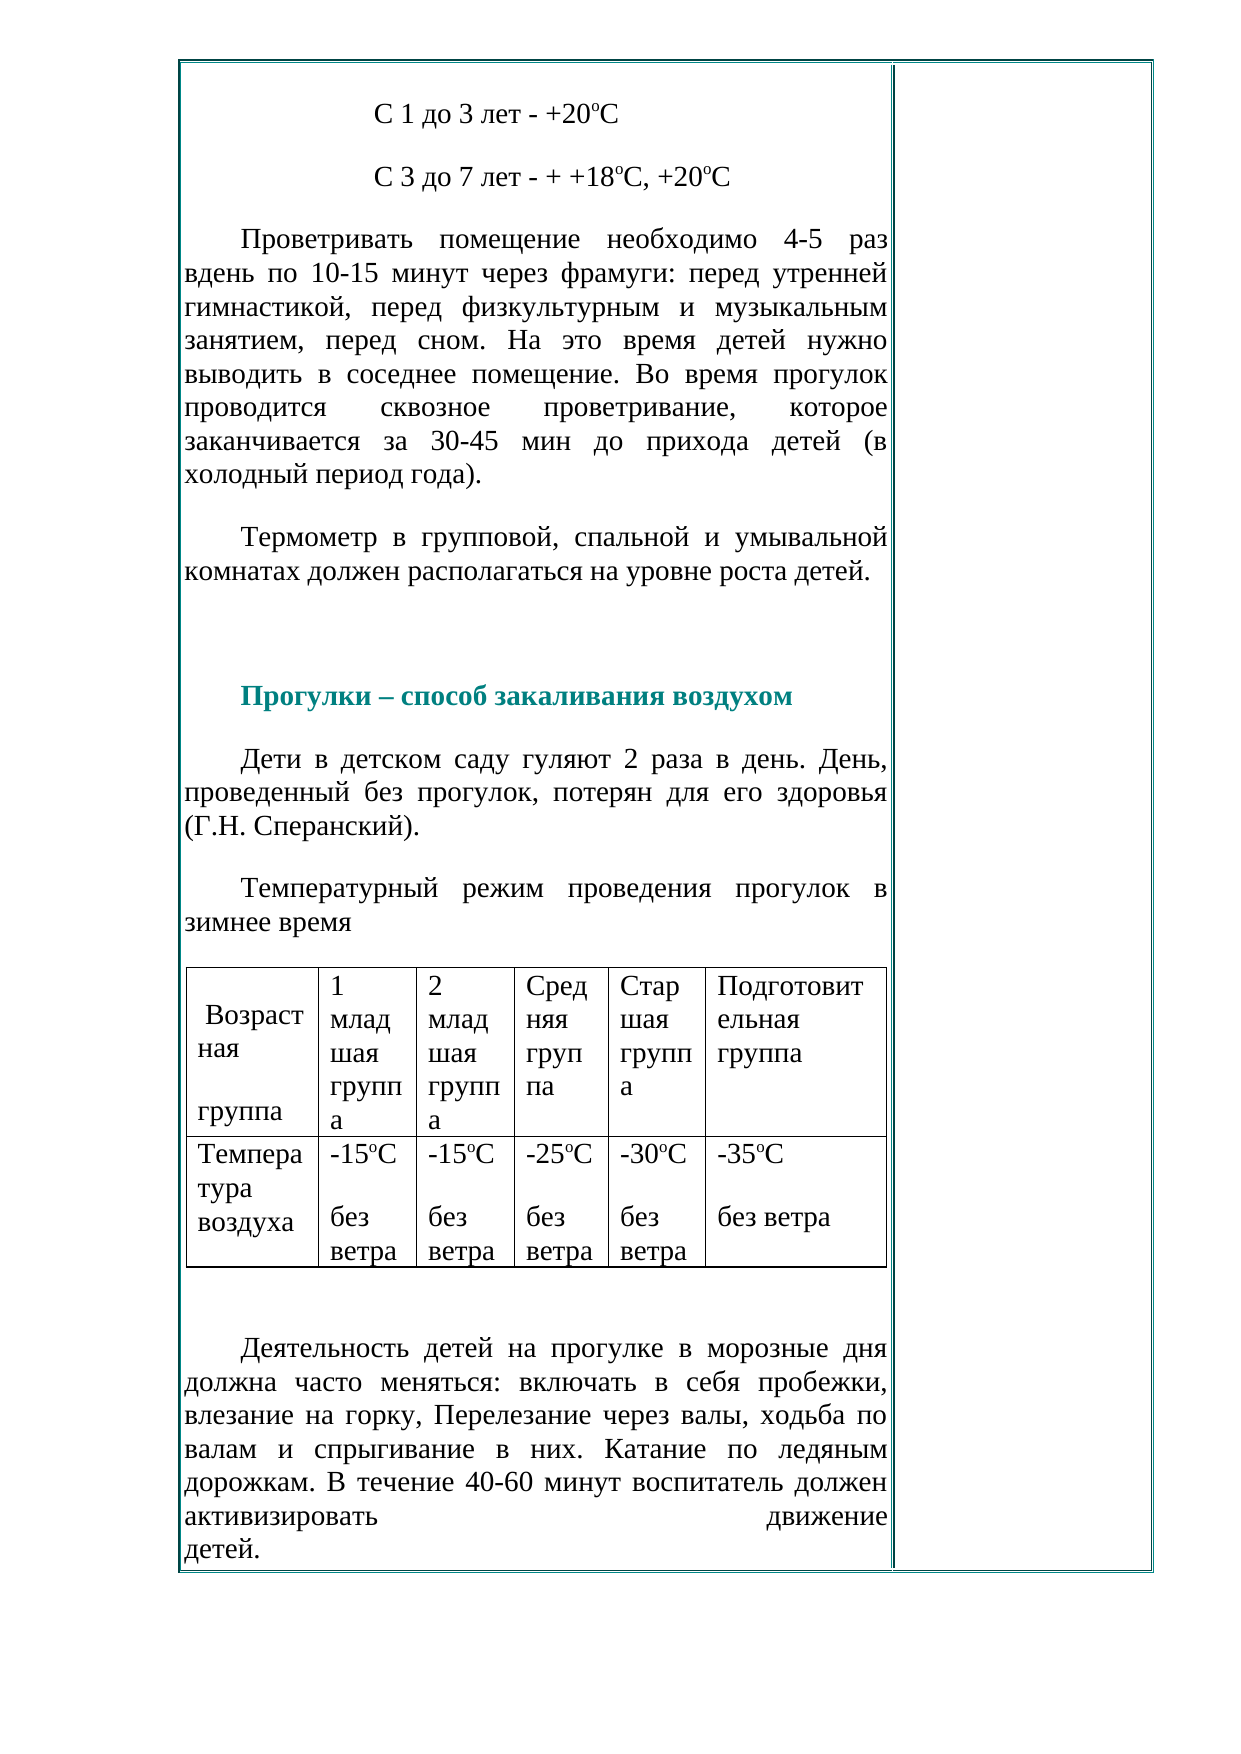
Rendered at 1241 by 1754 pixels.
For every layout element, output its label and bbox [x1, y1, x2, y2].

table_header [181, 61, 893, 1569]
table_header [893, 63, 1151, 1569]
